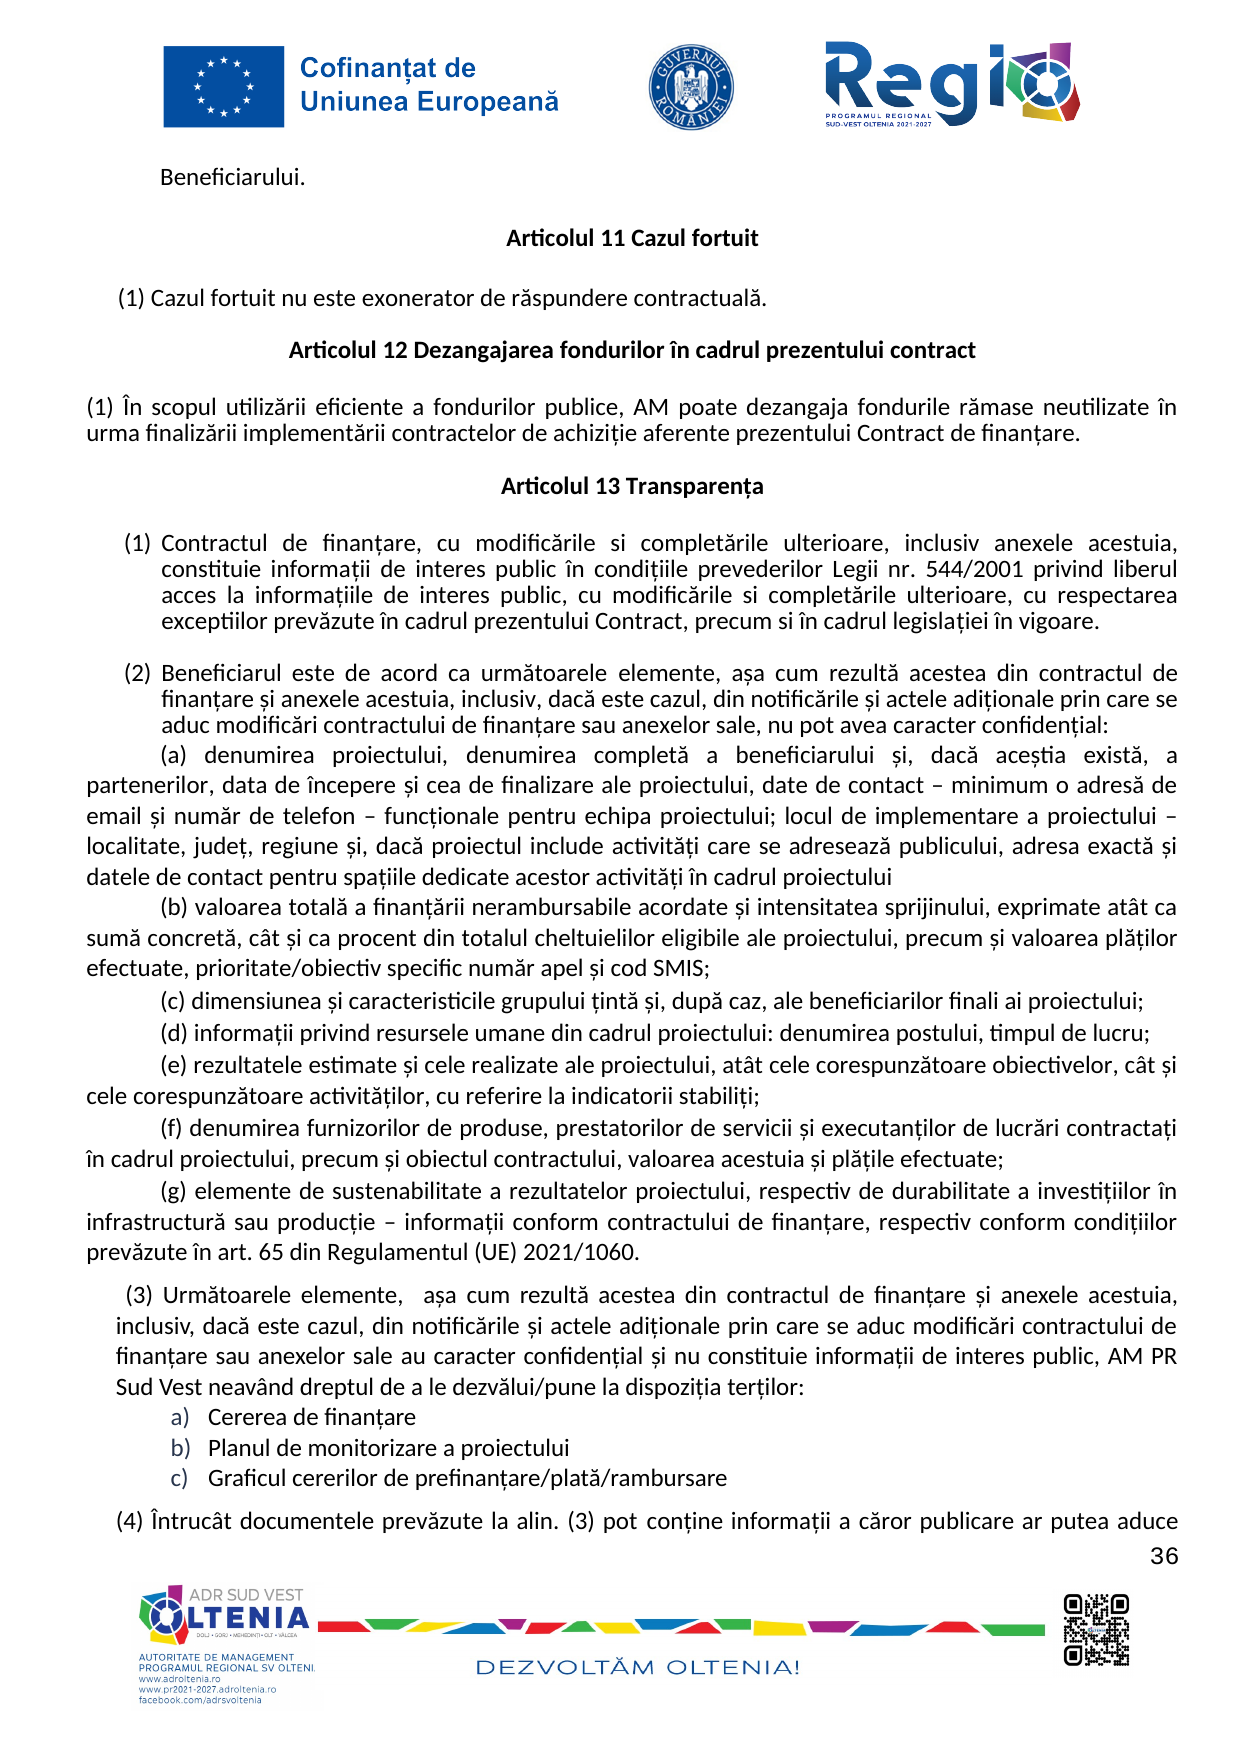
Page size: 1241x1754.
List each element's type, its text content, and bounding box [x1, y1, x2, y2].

list (f) denumirea furnizorilor de produse, prestatorilor de servicii și executanților de lucrări contractați în cadrul proiectului, precum și obiectul contractului, valoarea acestuia și plățile efectuate; [86, 1112, 1179, 1173]
text (1) Cazul fortuit nu este exonerator de răspundere contractuală. [117, 282, 1179, 312]
text (a) denumirea proiectului, denumirea completă a beneficiarului și, dacă aceștia există, a partenerilor, data de începere şi cea de finalizare ale proiectului, date de contact – minimum o adresă de email și număr de telefon – funcționale pentru echipa proiectului; locul de implementare a proiectului – localitate, județ, regiune și, dacă proiectul include activități care se adresează publicului, adresa exactă și datele de contact pentru spațiile dedicate acestor activități în cadrul proiectului [86, 739, 1179, 891]
text Articolul 13 Transparenţa [86, 470, 1179, 500]
list Cererea de finanţare [170, 1402, 1179, 1432]
list (3) Următoarele elemente, așa cum rezultă acestea din contractul de finanțare și anexele acestuia, inclusiv, dacă este cazul, din notificările și actele adiționale prin care se aduc modificări contractului de finanțare sau anexelor sale au caracter confidențial și nu constituie informații de interes public, AM PR Sud Vest neavând dreptul de a le dezvălui/pune la dispoziția terților: [86, 1279, 1179, 1402]
text (8) Comisioanele bancare ocazionate de rambursarea sumelor datorate AM cad în sarcina exclusivă a Beneficiarului. [116, 161, 1179, 192]
picture [131, 1582, 1134, 1711]
list Planul de monitorizare a proiectului [170, 1432, 1179, 1463]
list Contractul de finanţare, cu modificările si completările ulterioare, inclusiv anexele acestuia, constituie informaţii de interes public în condiţiile prevederilor Legii nr. 544/2001 privind liberul acces la informaţiile de interes public, cu modificările si completările ulterioare, cu respectarea exceptiilor prevăzute în cadrul prezentului Contract, precum si în cadrul legislaţiei în vigoare. [123, 530, 1179, 634]
list Graficul cererilor de prefinanțare/plată/rambursare [170, 1463, 1179, 1493]
text Articolul 11 Cazul fortuit [86, 222, 1179, 252]
list (c) dimensiunea și caracteristicile grupului țintă și, după caz, ale beneficiarilor finali ai proiectului; [86, 985, 1179, 1015]
list (d) informații privind resursele umane din cadrul proiectului: denumirea postului, timpul de lucru; [86, 1017, 1179, 1048]
text (1) În scopul utilizării eficiente a fondurilor publice, AM poate dezangaja fondurile rămase neutilizate în urma finalizării implementării contractelor de achiziţie aferente prezentului Contract de finanţare. [86, 395, 1179, 447]
picture [823, 40, 1082, 129]
list (g) elemente de sustenabilitate a rezultatelor proiectului, respectiv de durabilitate a investițiilor în infrastructură sau producție – informații conform contractului de finanțare, respectiv conform condițiilor prevăzute în art. 65 din Regulamentul (UE) 2021/1060. [86, 1175, 1179, 1267]
picture [645, 42, 739, 132]
list Beneficiarul este de acord ca următoarele elemente, așa cum rezultă acestea din contractul de finanțare și anexele acestuia, inclusiv, dacă este cazul, din notificările și actele adiționale prin care se aduc modificări contractului de finanțare sau anexelor sale, nu pot avea caracter confidențial: [123, 661, 1179, 739]
text Articolul 12 Dezangajarea fondurilor în cadrul prezentului contract [86, 335, 1179, 365]
list (e) rezultatele estimate și cele realizate ale proiectului, atât cele corespunzătoare obiectivelor, cât și cele corespunzătoare activităților, cu referire la indicatorii stabiliți; [86, 1049, 1179, 1111]
text (b) valoarea totală a finanțării nerambursabile acordate și intensitatea sprijinului, exprimate atât ca sumă concretă, cât și ca procent din totalul cheltuielilor eligibile ale proiectului, precum și valoarea plăților efectuate, prioritate/obiectiv specific număr apel și cod SMIS; [86, 891, 1179, 983]
picture [158, 42, 561, 131]
